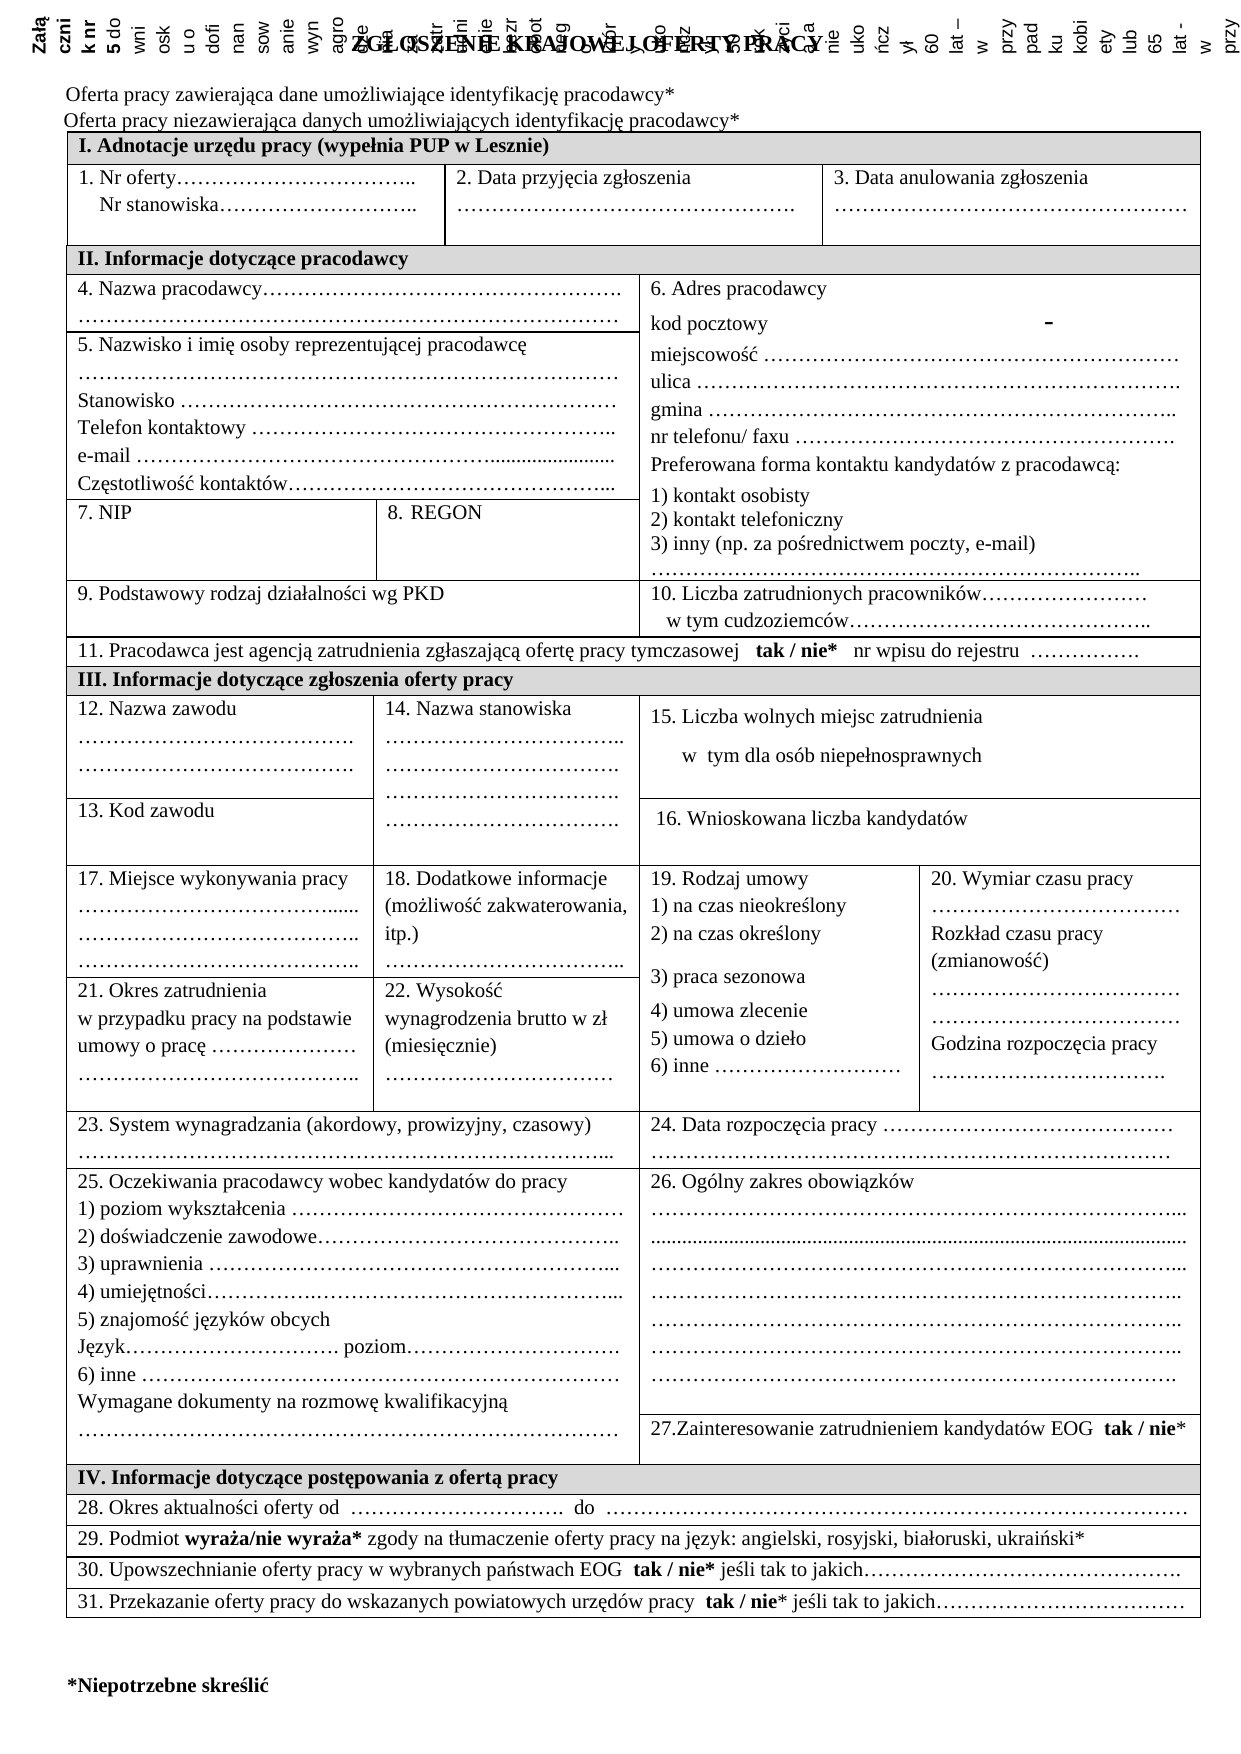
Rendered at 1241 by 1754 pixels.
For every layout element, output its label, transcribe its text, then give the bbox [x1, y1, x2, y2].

text Oferta pracy niezawierająca danych umożliwiających identyfikację pracodawcy* [37, 110, 1137, 131]
table_cell 29. Podmiot wyraża/nie wyraża* zgody na tłumaczenie oferty pracy na język: angielski, rosyjski, białoruski, ukraiński* [67, 1526, 1200, 1556]
table_cell 12. Nazwa zawodu …………………………………. …………………………………. [67, 696, 373, 797]
table_cell 19. Rodzaj umowy 1) na czas nieokreślony 2) na czas określony 3) praca sezonowa ⁪ 4) umowa zlecenie 5) umowa o dzieło 6) inne ……………………… [640, 866, 919, 1111]
table_cell 26. Ogólny zakres obowiązków ………………………………………………………………….......................................................................................................... …………………………………………………………………... ………………………………………………………………….. ………………………………………………………………….. ………………………………………………………………….. …………………………………………………………………. [640, 1169, 1200, 1414]
table_cell 18. Dodatkowe informacje (możliwość zakwaterowania, itp.) …………………………….. [374, 866, 639, 977]
table_cell 17. Miejsce wykonywania pracy ………………………………...... ………………………………….. ………………………………….. [67, 866, 373, 977]
table_header I. Adnotacje urzędu pracy (wypełnia PUP w Lesznie) [68, 133, 1200, 164]
table_cell 3. Data anulowania zgłoszenia …………………………………………… [823, 165, 1200, 245]
table_cell 9. Podstawowy rodzaj działalności wg PKD [67, 581, 639, 636]
table_cell 15. Liczba wolnych miejsc zatrudnienia ⁪⁪ w tym dla osób niepełnosprawnych ⁪⁪ [640, 696, 1200, 797]
table_cell 22. Wysokość wynagrodzenia brutto w zł (miesięcznie) …………………………… [374, 978, 639, 1111]
text *Niepotrzebne skreślić [67, 1673, 1189, 1697]
table_cell IV. Informacje dotyczące postępowania z ofertą pracy [67, 1465, 1200, 1494]
table_cell 27.Zainteresowanie zatrudnieniem kandydatów EOG tak / nie* [640, 1415, 1200, 1464]
table_cell 8. REGON [377, 500, 639, 579]
table_cell 20. Wymiar czasu pracy ……………………………… Rozkład czasu pracy (zmianowość) ……………………………………………………………… Godzina rozpoczęcia pracy ……………………………. [920, 866, 1200, 1111]
table_cell 4. Nazwa pracodawcy……………………………………………. …………………………………………………………………… [67, 275, 639, 331]
table_cell 30. Upowszechnianie oferty pracy w wybranych państwach EOG tak / nie* jeśli tak to jakich………………………………………. [67, 1558, 1200, 1588]
table_cell 2. Data przyjęcia zgłoszenia …………………………………………. [446, 165, 822, 245]
table_cell 5. Nazwisko i imię osoby reprezentującej pracodawcę …………………………………………………………………… Stanowisko ……………………………………………………… Telefon kontaktowy …………………………………………….. e-mail ……………………………………………........................ Częstotliwość kontaktów………………………………………... [67, 333, 639, 499]
table_cell 16. Wnioskowana liczba kandydatów ⁪⁪ [640, 799, 1200, 864]
table_cell 7. NIP [67, 500, 376, 579]
text Oferta pracy zawierająca dane umożliwiające identyfikację pracodawcy* [56, 82, 1137, 106]
table_cell 10. Liczba zatrudnionych pracowników…………………… w tym cudzoziemców…………………………………….. [640, 581, 1200, 636]
table_cell III. Informacje dotyczące zgłoszenia oferty pracy [67, 667, 1200, 695]
table_cell 1. Nr oferty…………………………….. Nr stanowiska……………………….. [68, 165, 444, 245]
table_cell 11. Pracodawca jest agencją zatrudnienia zgłaszającą ofertę pracy tymczasowej tak / nie* nr wpisu do rejestru ……………. [67, 638, 1200, 666]
table_cell 14. Nazwa stanowiska …………………………….. ……………………………. …………………………….……………………………. [374, 696, 639, 864]
table_cell II. Informacje dotyczące pracodawcy [67, 246, 1200, 274]
text ZGŁOSZENIE KRAJOWEJ OFERTY PRACY [37, 29, 1137, 56]
table_cell 6. Adres pracodawcy kod pocztowy ⁪⁪- ⁪⁪⁪ miejscowość …………………………………………………… ulica ……………………………………………………………. gmina ………………………………………………………….. nr telefonu/ faxu ………………………………………………. Preferowana forma kontaktu kandydatów z pracodawcą: 1) kontakt osobisty 2) kontakt telefoniczny 3) inny (np. za pośrednictwem poczty, e-mail) …………………………………………………………….. [640, 275, 1200, 579]
table_cell 31. Przekazanie oferty pracy do wskazanych powiatowych urzędów pracy tak / nie* jeśli tak to jakich……………………………… [67, 1589, 1200, 1617]
table_cell 24. Data rozpoczęcia pracy …………………………………… ………………………………………………………………… [640, 1112, 1200, 1167]
table_cell 25. Oczekiwania pracodawcy wobec kandydatów do pracy 1) poziom wykształcenia ………………………………………… 2) doświadczenie zawodowe…………………………………….. 3) uprawnienia …………………………………………………... 4) umiejętności…………….……………………………………... 5) znajomość języków obcych Język…………………………. poziom…………………………. 6) inne …………………………………………………………… Wymagane dokumenty na rozmowę kwalifikacyjną …………………………………………………………………… [67, 1169, 639, 1464]
table_cell 21. Okres zatrudnienia w przypadku pracy na podstawie umowy o pracę ………………… ………………………………….. [67, 978, 373, 1111]
table_cell 23. System wynagradzania (akordowy, prowizyjny, czasowy) …………………………………………………………………... [67, 1112, 639, 1167]
table_cell 13. Kod zawodu [67, 799, 373, 864]
table_cell 28. Okres aktualności oferty od …………………………. do ………………………………………………………………………… [67, 1495, 1200, 1525]
